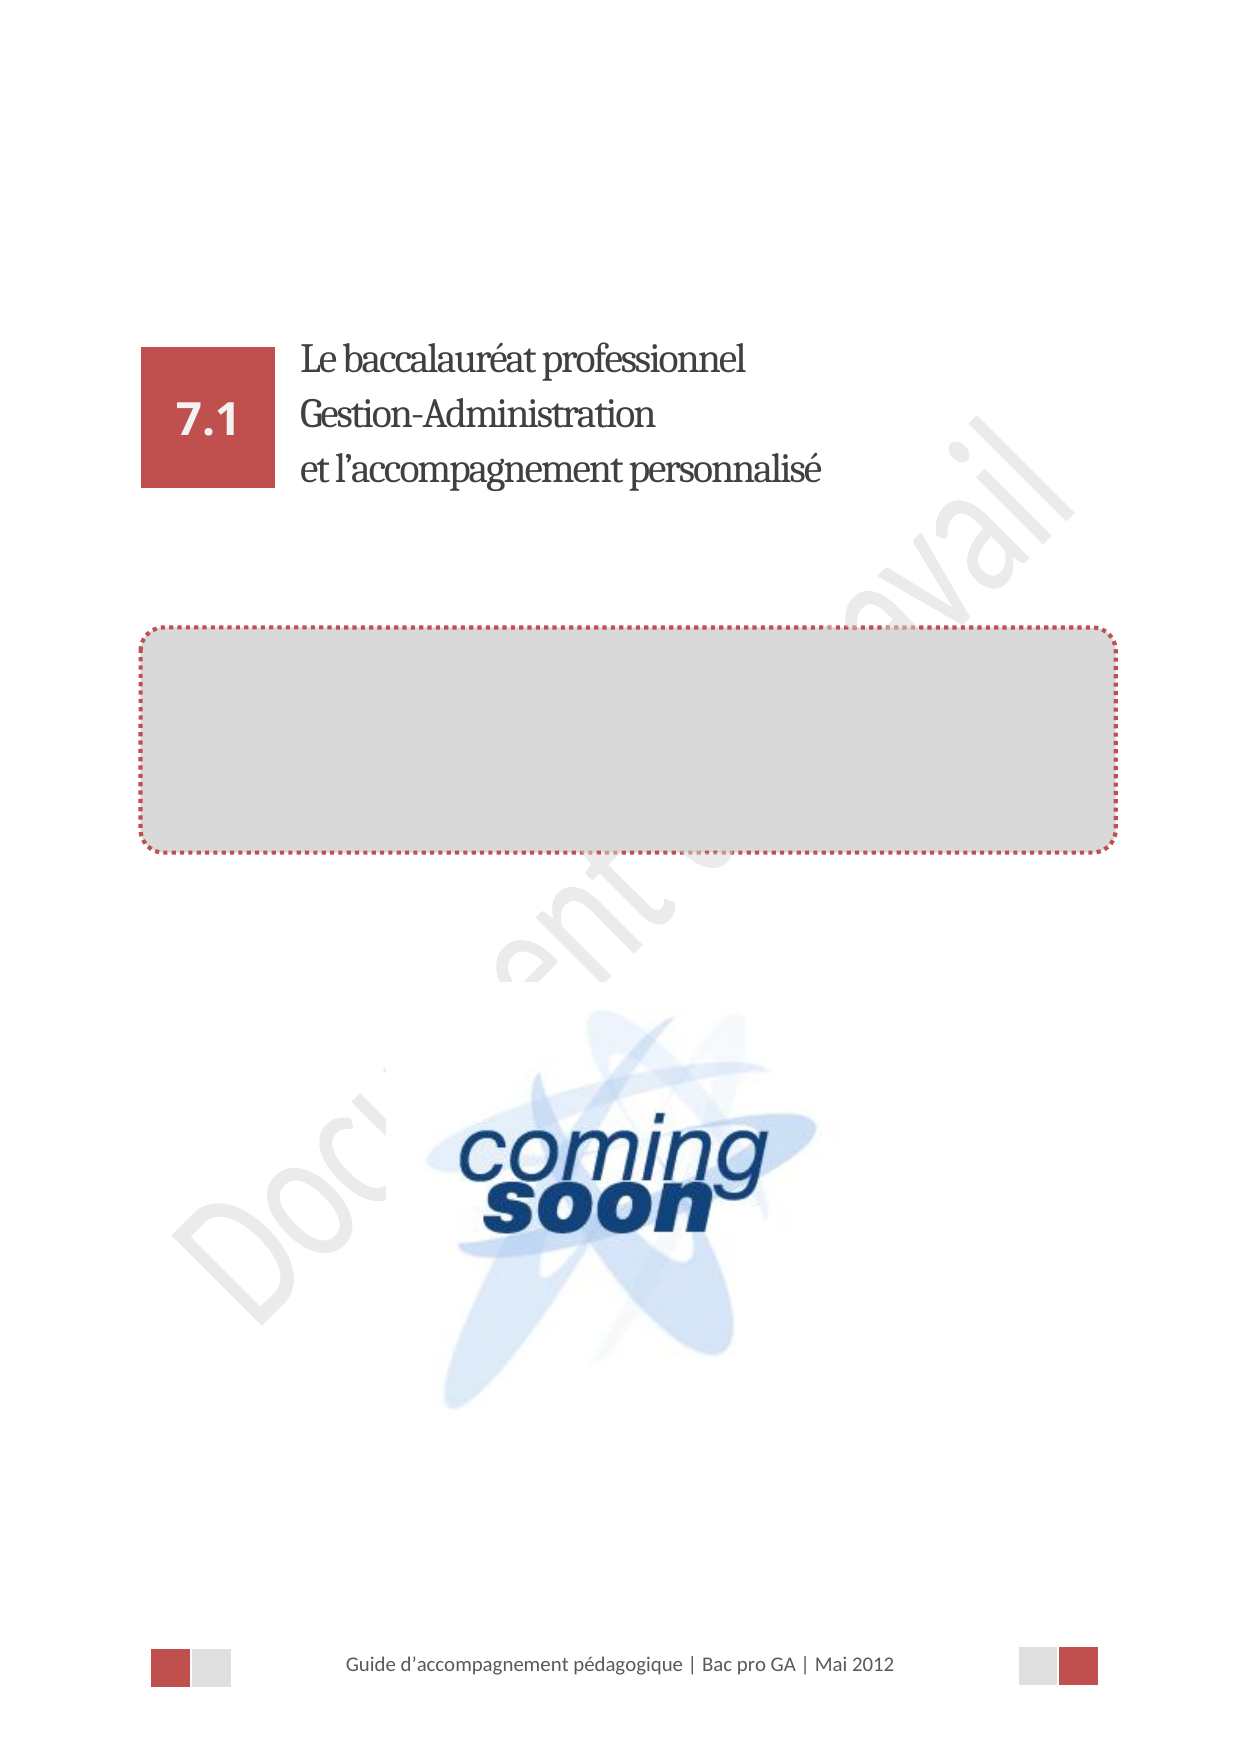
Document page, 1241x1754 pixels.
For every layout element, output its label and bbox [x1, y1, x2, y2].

picture [385, 982, 855, 1451]
